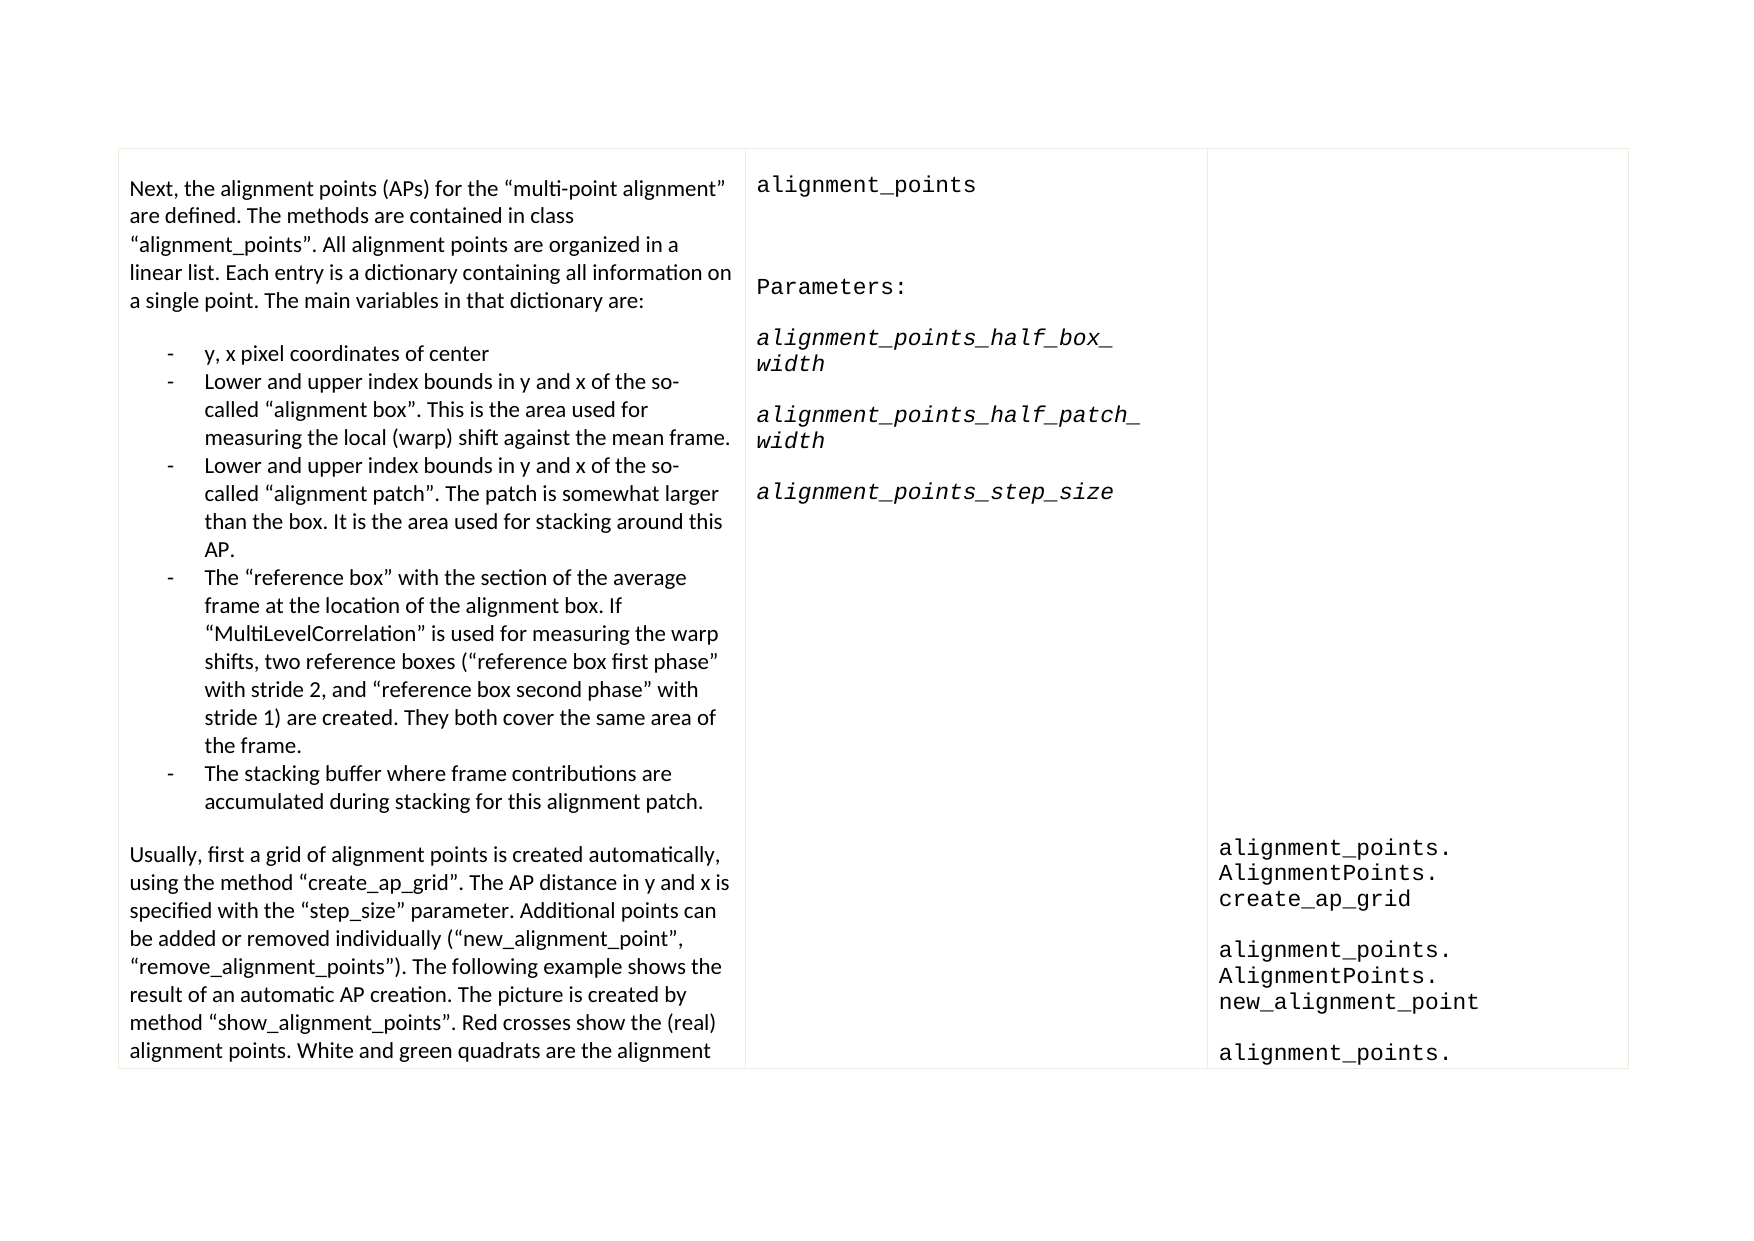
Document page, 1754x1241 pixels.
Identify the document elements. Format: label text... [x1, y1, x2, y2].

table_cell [746, 149, 1207, 1067]
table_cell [1208, 149, 1628, 1067]
